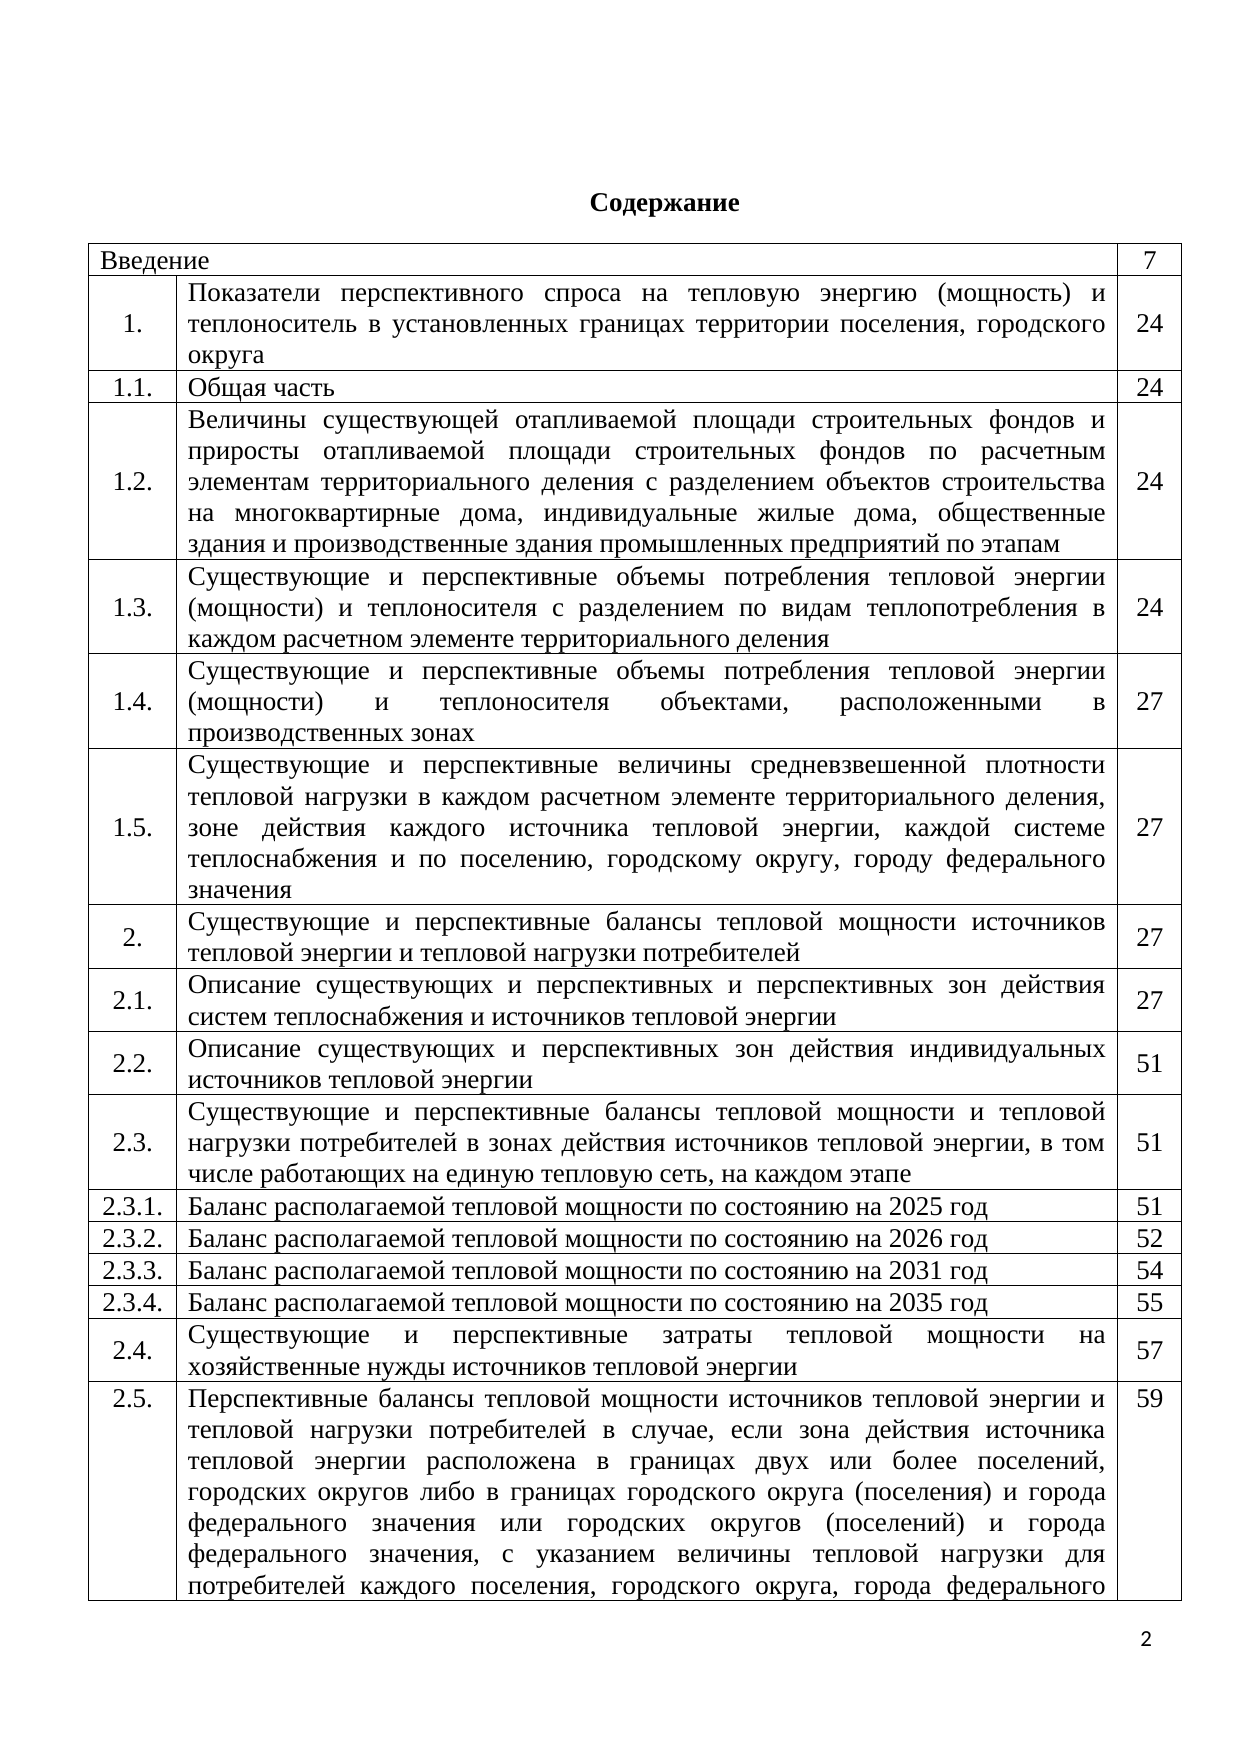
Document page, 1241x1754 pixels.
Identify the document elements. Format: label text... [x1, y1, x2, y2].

table_cell Величины существующей отапливаемой площади строительных фондов и приросты отапливаемой площади строительных фондов по расчетным элементам территориального деления с разделением объектов строительства на многоквартирные дома, индивидуальные жилые дома, общественные здания и производственные здания промышленных предприятий по этапам [177, 403, 1117, 558]
table_cell 59 [1118, 1382, 1181, 1600]
table_cell 2.1. [89, 969, 176, 1031]
table_cell 1. [89, 276, 176, 369]
table_cell 24 [1118, 276, 1181, 369]
table_cell Баланс располагаемой тепловой мощности по состоянию на 2026 год [177, 1222, 1117, 1253]
table_cell 1.3. [89, 560, 176, 653]
table_cell Баланс располагаемой тепловой мощности по состоянию на 2031 год [177, 1254, 1117, 1285]
table_cell 2.3.2. [89, 1222, 176, 1253]
table_cell Существующие и перспективные объемы потребления тепловой энергии (мощности) и теплоносителя объектами, расположенными в производственных зонах [177, 654, 1117, 747]
table_cell Существующие и перспективные объемы потребления тепловой энергии (мощности) и теплоносителя с разделением по видам теплопотребления в каждом расчетном элементе территориального деления [177, 560, 1117, 653]
table_cell Существующие и перспективные балансы тепловой мощности источников тепловой энергии и тепловой нагрузки потребителей [177, 905, 1117, 968]
table_cell 24 [1118, 403, 1181, 558]
table_cell 2.3.3. [89, 1254, 176, 1285]
table_cell 2.2. [89, 1032, 176, 1094]
table_cell 24 [1118, 560, 1181, 653]
table_cell Описание существующих и перспективных и перспективных зон действия систем теплоснабжения и источников тепловой энергии [177, 969, 1117, 1031]
table_cell 57 [1118, 1319, 1181, 1381]
table_cell Существующие и перспективные величины средневзвешенной плотности тепловой нагрузки в каждом расчетном элементе территориального деления, зоне действия каждого источника тепловой энергии, каждой системе теплоснабжения и по поселению, городскому округу, городу федерального значения [177, 749, 1117, 904]
table_cell 27 [1118, 969, 1181, 1031]
table_cell 1.4. [89, 654, 176, 747]
table_cell 1.2. [89, 403, 176, 558]
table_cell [177, 1382, 1117, 1600]
table_cell 55 [1118, 1286, 1181, 1317]
table_cell 27 [1118, 905, 1181, 968]
table_header Введение [89, 244, 1117, 275]
text Содержание [177, 186, 1152, 217]
table_cell 2.3. [89, 1095, 176, 1189]
table_cell 2.5. [89, 1382, 176, 1600]
table_cell 51 [1118, 1190, 1181, 1221]
table_cell 2.4. [89, 1319, 176, 1381]
table_cell Существующие и перспективные затраты тепловой мощности на хозяйственные нужды источников тепловой энергии [177, 1319, 1117, 1381]
table_cell Описание существующих и перспективных зон действия индивидуальных источников тепловой энергии [177, 1032, 1117, 1094]
table_cell 51 [1118, 1095, 1181, 1189]
table_cell 54 [1118, 1254, 1181, 1285]
table_cell 2. [89, 905, 176, 968]
table_cell 51 [1118, 1032, 1181, 1094]
table_cell Общая часть [177, 371, 1117, 402]
table_cell Баланс располагаемой тепловой мощности по состоянию на 2025 год [177, 1190, 1117, 1221]
table_cell 1.5. [89, 749, 176, 904]
table_cell 27 [1118, 654, 1181, 747]
table_cell 27 [1118, 749, 1181, 904]
table_cell Существующие и перспективные балансы тепловой мощности и тепловой нагрузки потребителей в зонах действия источников тепловой энергии, в том числе работающих на единую тепловую сеть, на каждом этапе [177, 1095, 1117, 1189]
table_cell Показатели перспективного спроса на тепловую энергию (мощность) и теплоноситель в установленных границах территории поселения, городского округа [177, 276, 1117, 369]
table_cell 1.1. [89, 371, 176, 402]
table_header 7 [1118, 244, 1181, 275]
table_cell 2.3.1. [89, 1190, 176, 1221]
table_cell Баланс располагаемой тепловой мощности по состоянию на 2035 год [177, 1286, 1117, 1317]
table_cell 52 [1118, 1222, 1181, 1253]
table_cell 2.3.4. [89, 1286, 176, 1317]
table_cell 24 [1118, 371, 1181, 402]
